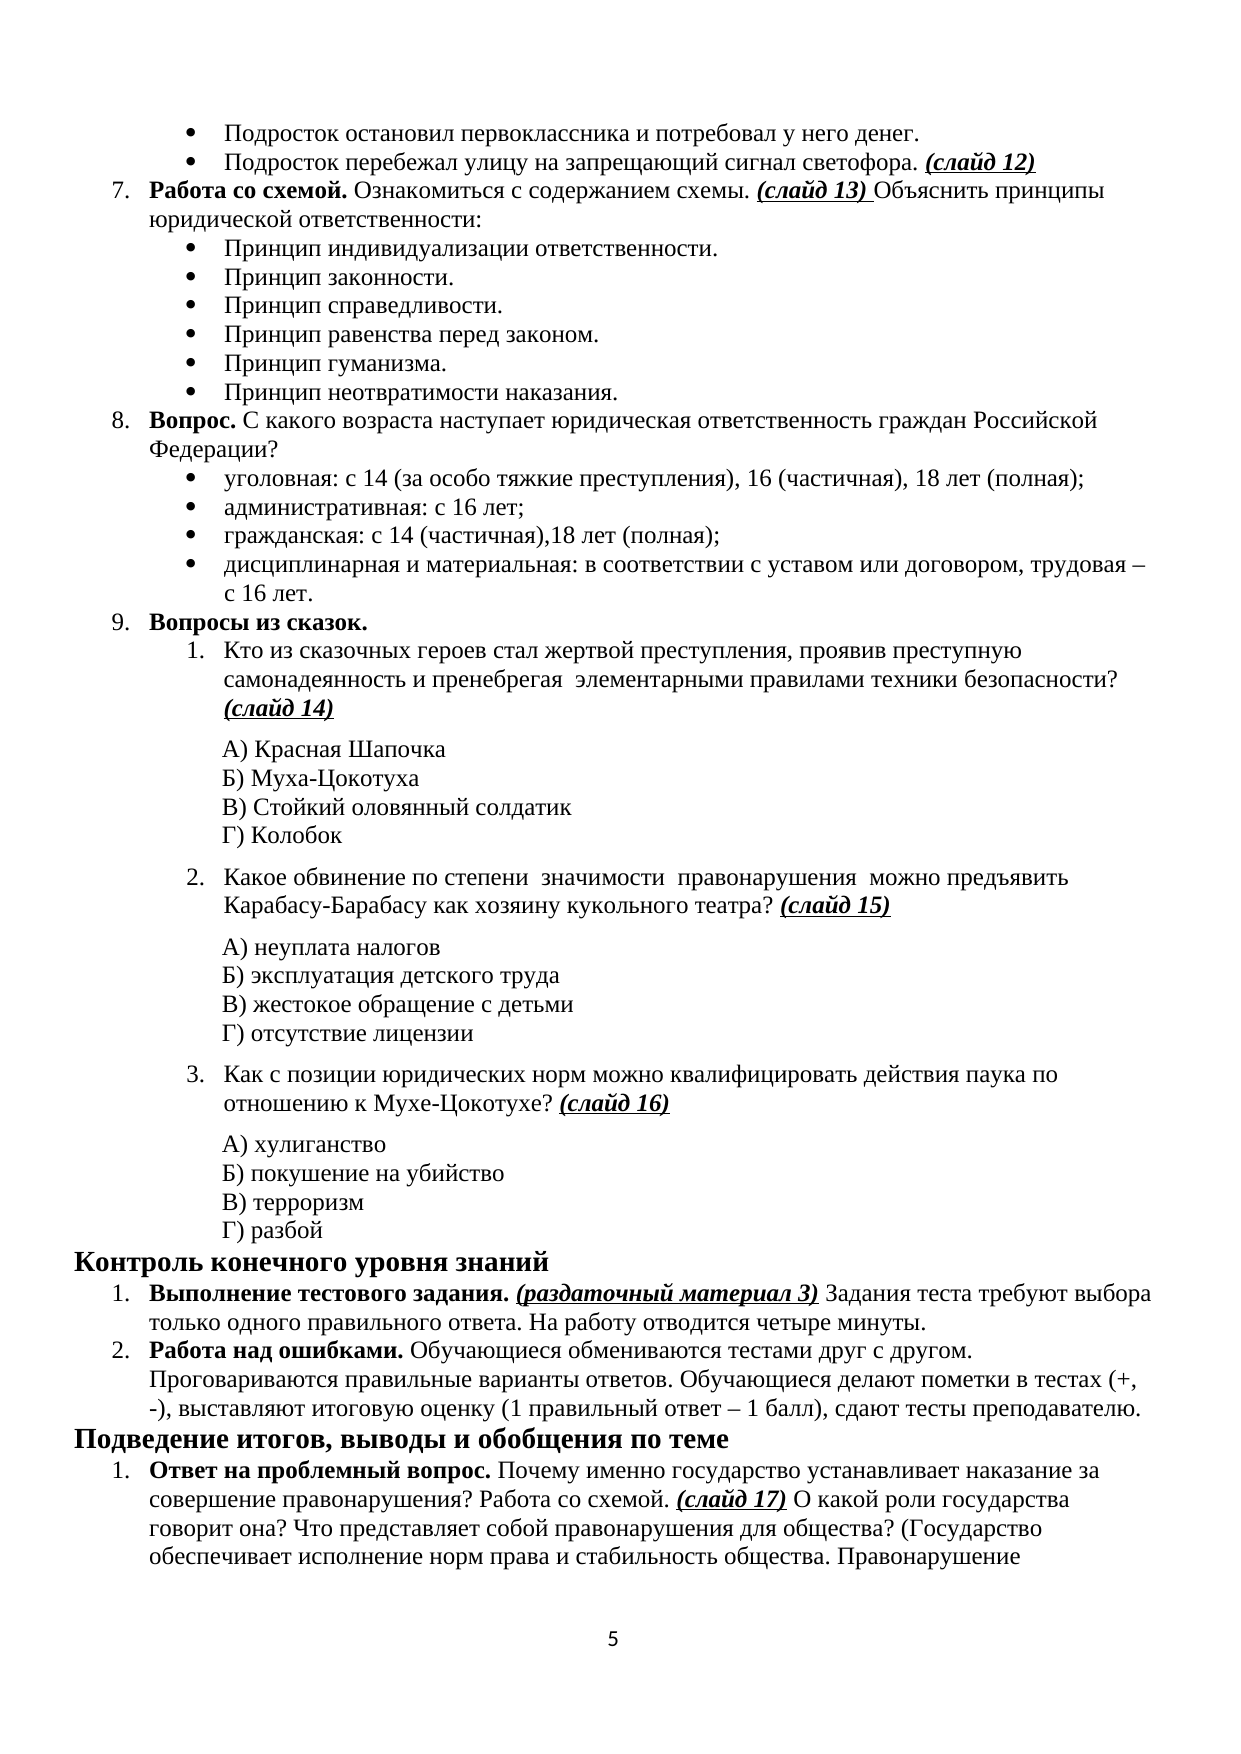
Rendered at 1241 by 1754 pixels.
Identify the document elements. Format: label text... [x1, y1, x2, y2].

list гражданская: с 14 (частичная),18 лет (полная); [186, 521, 1152, 549]
text А) неуплата налогов [222, 932, 1152, 961]
text А) хулиганство [222, 1129, 1152, 1158]
list Принцип законности. [186, 262, 1152, 291]
list административная: с 16 лет; [186, 492, 1152, 521]
list Подросток остановил первоклассника и потребовал у него денег. [186, 118, 1152, 147]
list Вопросы из сказок. [111, 607, 1152, 636]
list Работа со схемой. Ознакомиться с содержанием схемы. (слайд 13) Объяснить принципы юридической ответственности: [111, 176, 1152, 233]
list Принцип справедливости. [186, 291, 1152, 319]
list Принцип индивидуализации ответственности. [186, 233, 1152, 262]
list Кто из сказочных героев стал жертвой преступления, проявив преступную самонадеянность и пренебрегая элементарными правилами техники безопасности? (слайд 14) [186, 636, 1152, 722]
text В) жестокое обращение с детьми [222, 989, 1152, 1018]
list Выполнение тестового задания. (раздаточный материал 3) Задания теста требуют выбора только одного правильного ответа. На работу отводится четыре минуты. [111, 1278, 1152, 1335]
text Г) разбой [222, 1216, 1152, 1244]
text А) Красная Шапочка [222, 734, 1152, 763]
list уголовная: с 14 (за особо тяжкие преступления), 16 (частичная), 18 лет (полная); [186, 463, 1152, 492]
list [111, 1455, 1152, 1570]
text Б) покушение на убийство [222, 1158, 1152, 1187]
text Контроль конечного уровня знаний [74, 1244, 1152, 1278]
list Принцип равенства перед законом. [186, 319, 1152, 348]
text Г) отсутствие лицензии [222, 1018, 1152, 1047]
text Б) Муха-Цокотуха [222, 763, 1152, 792]
text В) терроризм [222, 1187, 1152, 1216]
text Подведение итогов, выводы и обобщения по теме [74, 1422, 1152, 1455]
list Вопрос. С какого возраста наступает юридическая ответственность граждан Российской Федерации? [111, 406, 1152, 463]
text В) Стойкий оловянный солдатик [222, 792, 1152, 821]
list дисциплинарная и материальная: в соответствии с уставом или договором, трудовая – с 16 лет. [186, 549, 1152, 607]
list Работа над ошибками. Обучающиеся обмениваются тестами друг с другом. Проговариваются правильные варианты ответов. Обучающиеся делают пометки в тестах (+, -), выставляют итоговую оценку (1 правильный ответ – 1 балл), сдают тесты преподавателю. [111, 1335, 1152, 1422]
list Подросток перебежал улицу на запрещающий сигнал светофора. (слайд 12) [186, 147, 1152, 176]
list Какое обвинение по степени значимости правонарушения можно предъявить Карабасу-Барабасу как хозяину кукольного театра? (слайд 15) [186, 862, 1152, 919]
list Принцип гуманизма. [186, 348, 1152, 377]
text Б) эксплуатация детского труда [222, 961, 1152, 989]
text Г) Колобок [222, 821, 1152, 849]
list Принцип неотвратимости наказания. [186, 377, 1152, 406]
list Как с позиции юридических норм можно квалифицировать действия паука по отношению к Мухе-Цокотухе? (слайд 16) [186, 1059, 1152, 1117]
